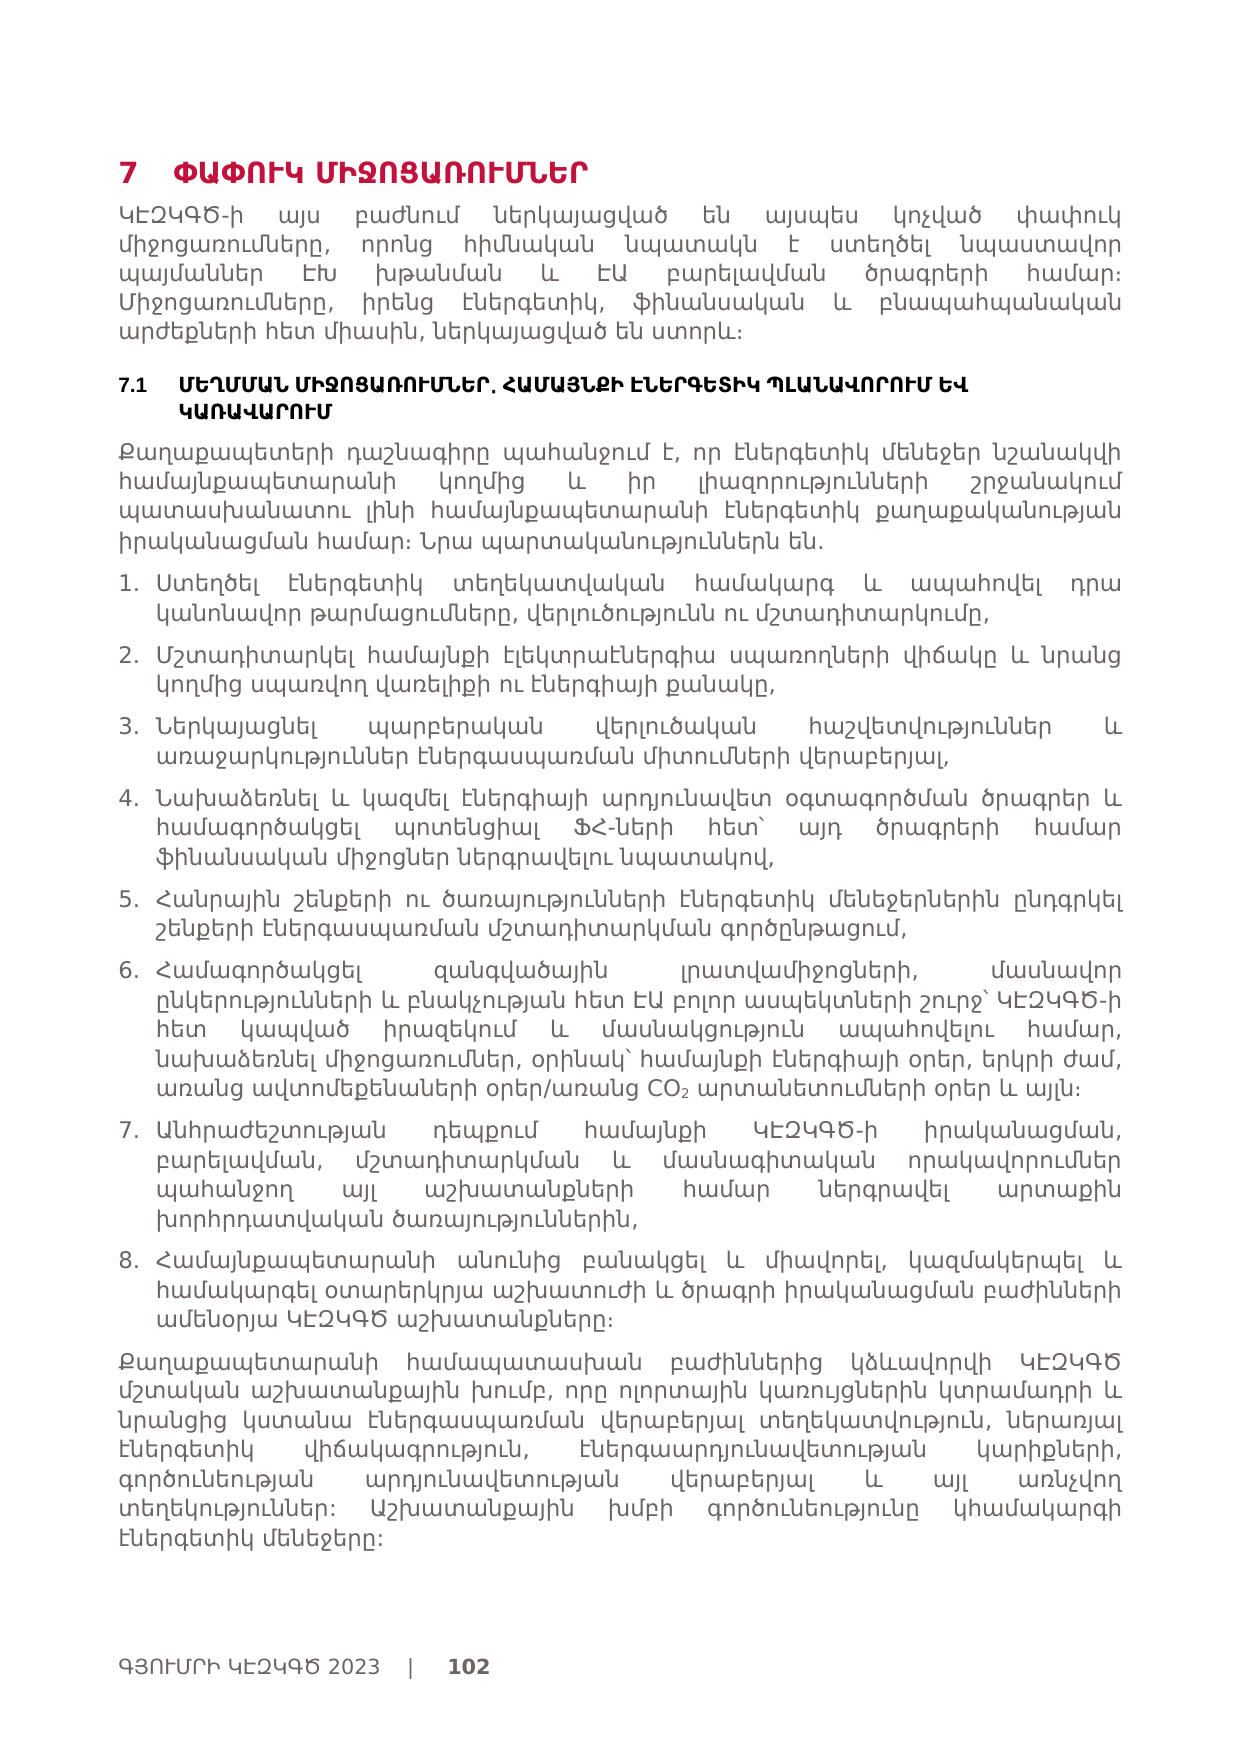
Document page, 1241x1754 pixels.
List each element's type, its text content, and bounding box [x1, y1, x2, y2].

text ԿԷԶԿԳԾ-ի այս բաժնում ներկայացված են այսպես կոչված փափուկ միջոցառումները, որոնց հիմնական նպատակն է ստեղծել նպաստավոր պայմաններ ԷԽ խթանման և ԷԱ բարելավման ծրագրերի համար։ Միջոցառումները, իրենց էներգետիկ, ֆինանսական և բնապահպանական արժեքների հետ միասին, ներկայացված են ստորև։ [118, 202, 1122, 345]
list Համագործակցել զանգվածային լրատվամիջոցների, մասնավոր ընկերությունների և բնակչության հետ ԷԱ բոլոր ասպեկտների շուրջ՝ ԿԷԶԿԳԾ-ի հետ կապված իրազեկում և մասնակցություն ապահովելու համար, նախաձեռնել միջոցառումներ, օրինակ՝ համայնքի էներգիայի օրեր, երկրի ժամ, առանց ավտոմեքենաների օրեր/առանց CO2 արտանետումների օրեր և այլն։ [118, 957, 1122, 1102]
list Հանրային շենքերի ու ծառայությունների էներգետիկ մենեջերներին ընդգրկել շենքերի էներգասպառման մշտադիտարկման գործընթացում, [118, 886, 1122, 942]
subtitle ՓԱՓՈՒԿ ՄԻՋՈՑԱՌՈՒՄՆԵՐ [118, 156, 1122, 190]
subtitle ՄԵՂՄՄԱՆ ՄԻՋՈՑԱՌՈՒՄՆԵՐ․ ՀԱՄԱՅՆՔԻ ԷՆԵՐԳԵՏԻԿ ՊԼԱՆԱՎՈՐՈՒՄ ԵՎ ԿԱՌԱՎԱՐՈՒՄ [118, 372, 1122, 423]
text Քաղաքապետերի դաշնագիրը պահանջում է, որ էներգետիկ մենեջեր նշանակվի համայնքապետարանի կողմից և իր լիազորությունների շրջանակում պատասխանատու լինի համայնքապետարանի էներգետիկ քաղաքականության իրականացման համար։ Նրա պարտականություններն են․ [118, 438, 1122, 555]
list Անհրաժեշտության դեպքում համայնքի ԿԷԶԿԳԾ-ի իրականացման, բարելավման, մշտադիտարկման և մասնագիտական որակավորումներ պահանջող այլ աշխատանքների համար ներգրավել արտաքին խորհրդատվական ծառայություններին, [118, 1117, 1122, 1232]
text Քաղաքապետարանի համապատասխան բաժիններից կձևավորվի ԿԷԶԿԳԾ մշտական ​​աշխատանքային խումբ, որը ոլորտային կառույցներին կտրամադրի և նրանցից կստանա էներգասպառման վերաբերյալ տեղեկատվություն, ներառյալ էներգետիկ վիճակագրություն, էներգաարդյունավետության կարիքների, գործունեության արդյունավետության վերաբերյալ և այլ առնչվող տեղեկություններ: Աշխատանքային խմբի գործունեությունը կհամակարգի էներգետիկ մենեջերը: [118, 1348, 1122, 1552]
list Մշտադիտարկել համայնքի էլեկտրաէներգիա սպառողների վիճակը և նրանց կողմից սպառվող վառելիքի ու էներգիայի քանակը, [118, 642, 1122, 698]
list Ստեղծել էներգետիկ տեղեկատվական համակարգ և ապահովել դրա կանոնավոր թարմացումները, վերլուծությունն ու մշտադիտարկումը, [118, 570, 1122, 627]
list Համայնքապետարանի անունից բանակցել և միավորել, կազմակերպել և համակարգել օտարերկրյա աշխատուժի և ծրագրի իրականացման բաժինների ամենօրյա ԿԷԶԿԳԾ աշխատանքները։ [118, 1247, 1122, 1333]
list Ներկայացնել պարբերական վերլուծական հաշվետվություններ և առաջարկություններ էներգասպառման միտումների վերաբերյալ, [118, 713, 1122, 770]
list Նախաձեռնել և կազմել էներգիայի արդյունավետ օգտագործման ծրագրեր և համագործակցել պոտենցիալ ՖՀ-ների հետ՝ այդ ծրագրերի համար ֆինանսական միջոցներ ներգրավելու նպատակով, [118, 785, 1122, 871]
